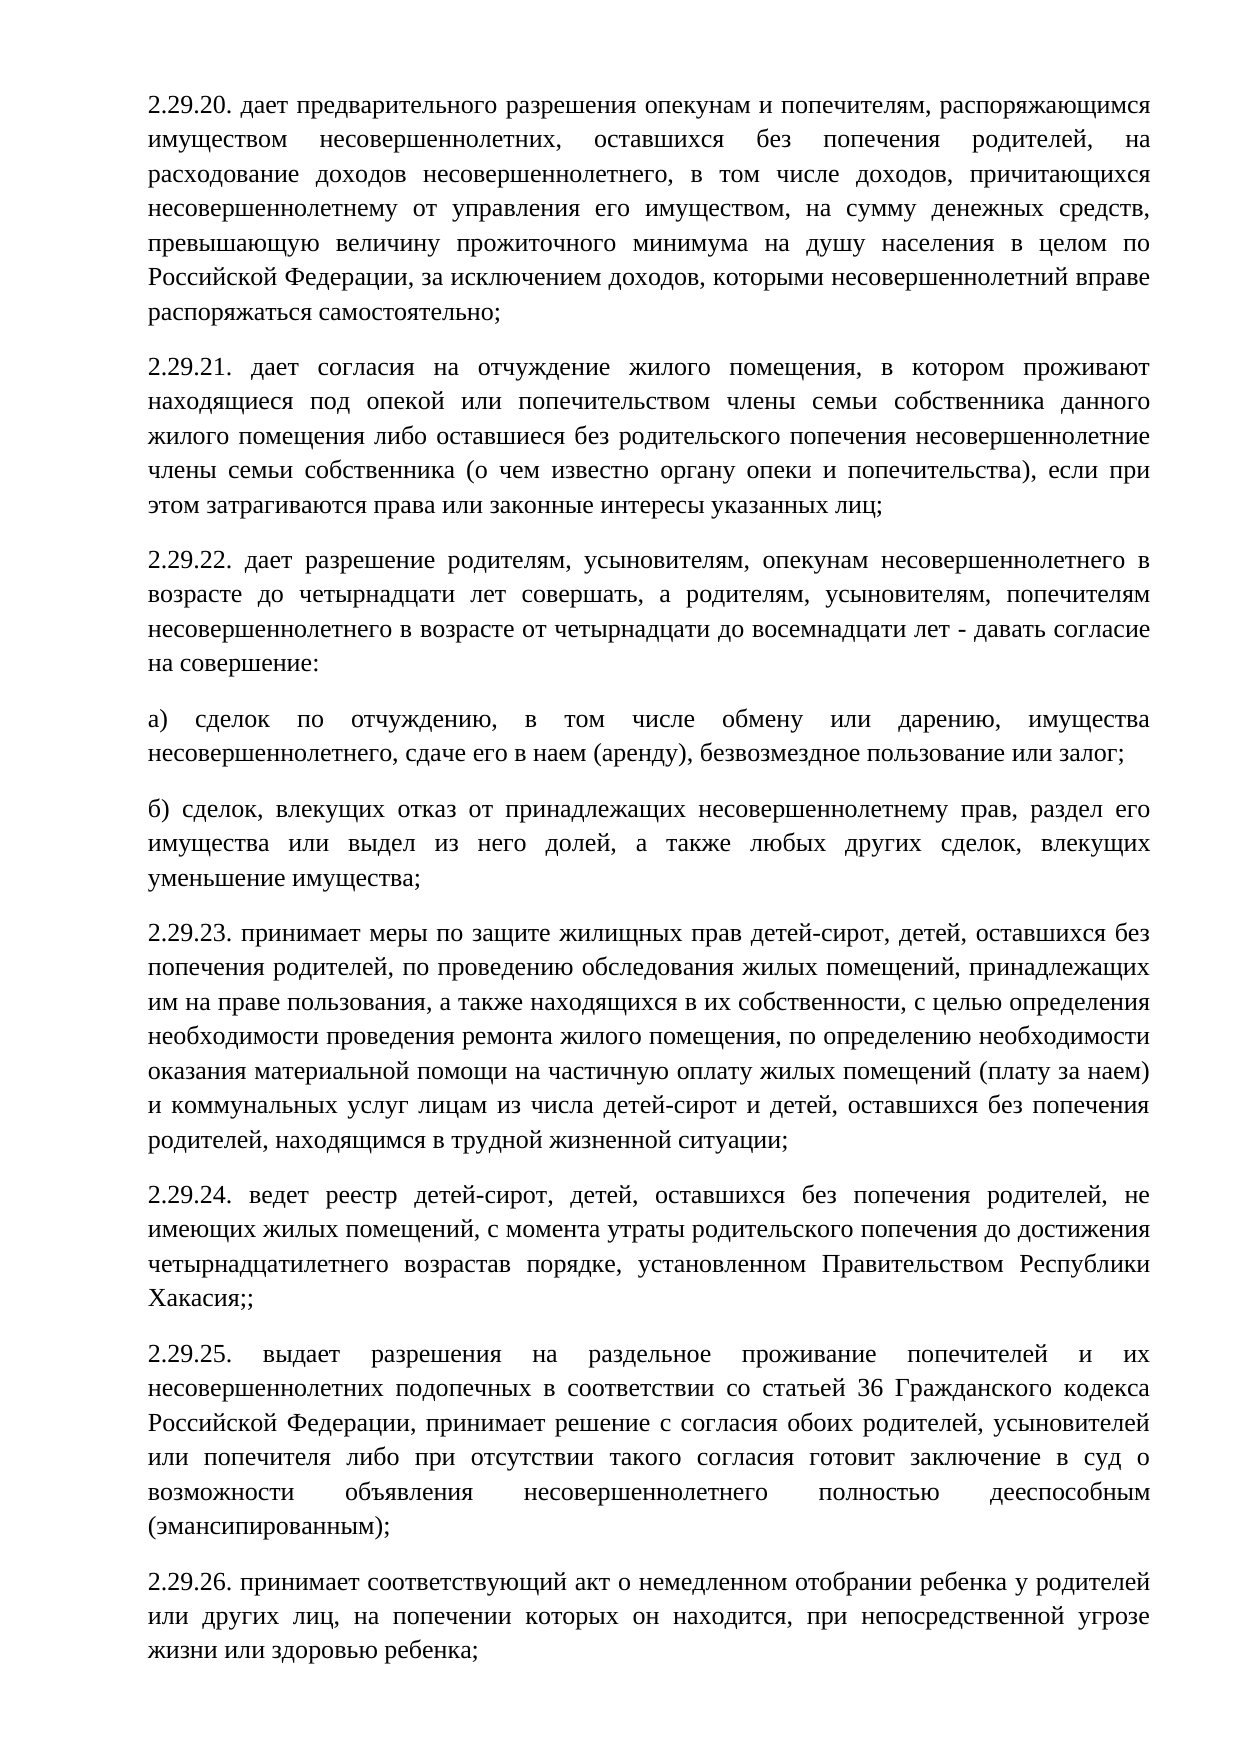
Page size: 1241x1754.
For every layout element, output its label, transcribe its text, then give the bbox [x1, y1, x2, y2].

text 2.29.26. принимает соответствующий акт о немедленном отобрании ребенка у родителей или других лиц, на попечении которых он находится, при непосредственной угрозе жизни или здоровью ребенка; [148, 1566, 1152, 1664]
text 2.29.22. дает разрешение родителям, усыновителям, опекунам несовершеннолетнего в возрасте до четырнадцати лет совершать, а родителям, усыновителям, попечителям несовершеннолетнего в возрасте от четырнадцати до восемнадцати лет - давать согласие на совершение: [148, 544, 1152, 677]
text 2.29.25. выдает разрешения на раздельное проживание попечителей и их несовершеннолетних подопечных в соответствии со статьей 36 Гражданского кодекса Российской Федерации, принимает решение с согласия обоих родителей, усыновителей или попечителя либо при отсутствии такого согласия готовит заключение в суд о возможности объявления несовершеннолетнего полностью дееспособным (эмансипированным); [148, 1338, 1152, 1540]
text 2.29.21. дает согласия на отчуждение жилого помещения, в котором проживают находящиеся под опекой или попечительством члены семьи собственника данного жилого помещения либо оставшиеся без родительского попечения несовершеннолетние члены семьи собственника (о чем известно органу опеки и попечительства), если при этом затрагиваются права или законные интересы указанных лиц; [148, 351, 1152, 519]
text 2.29.23. принимает меры по защите жилищных прав детей-сирот, детей, оставшихся без попечения родителей, по проведению обследования жилых помещений, принадлежащих им на праве пользования, а также находящихся в их собственности, с целью определения необходимости проведения ремонта жилого помещения, по определению необходимости оказания материальной помощи на частичную оплату жилых помещений (плату за наем) и коммунальных услуг лицам из числа детей-сирот и детей, оставшихся без попечения родителей, находящимся в трудной жизненной ситуации; [148, 917, 1152, 1154]
text 2.29.20. дает предварительного разрешения опекунам и попечителям, распоряжающимся имуществом несовершеннолетних, оставшихся без попечения родителей, на расходование доходов несовершеннолетнего, в том числе доходов, причитающихся несовершеннолетнему от управления его имуществом, на сумму денежных средств, превышающую величину прожиточного минимума на душу населения в целом по Российской Федерации, за исключением доходов, которыми несовершеннолетний вправе распоряжаться самостоятельно; [148, 89, 1152, 326]
text 2.29.24. ведет реестр детей-сирот, детей, оставшихся без попечения родителей, не имеющих жилых помещений, с момента утраты родительского попечения до достижения четырнадцатилетнего возрастав порядке, установленном Правительством Республики Хакасия;; [148, 1179, 1152, 1312]
text б) сделок, влекущих отказ от принадлежащих несовершеннолетнему прав, раздел его имущества или выдел из него долей, а также любых других сделок, влекущих уменьшение имущества; [148, 793, 1152, 892]
text а) сделок по отчуждению, в том числе обмену или дарению, имущества несовершеннолетнего, сдаче его в наем (аренду), безвозмездное пользование или залог; [148, 703, 1152, 767]
